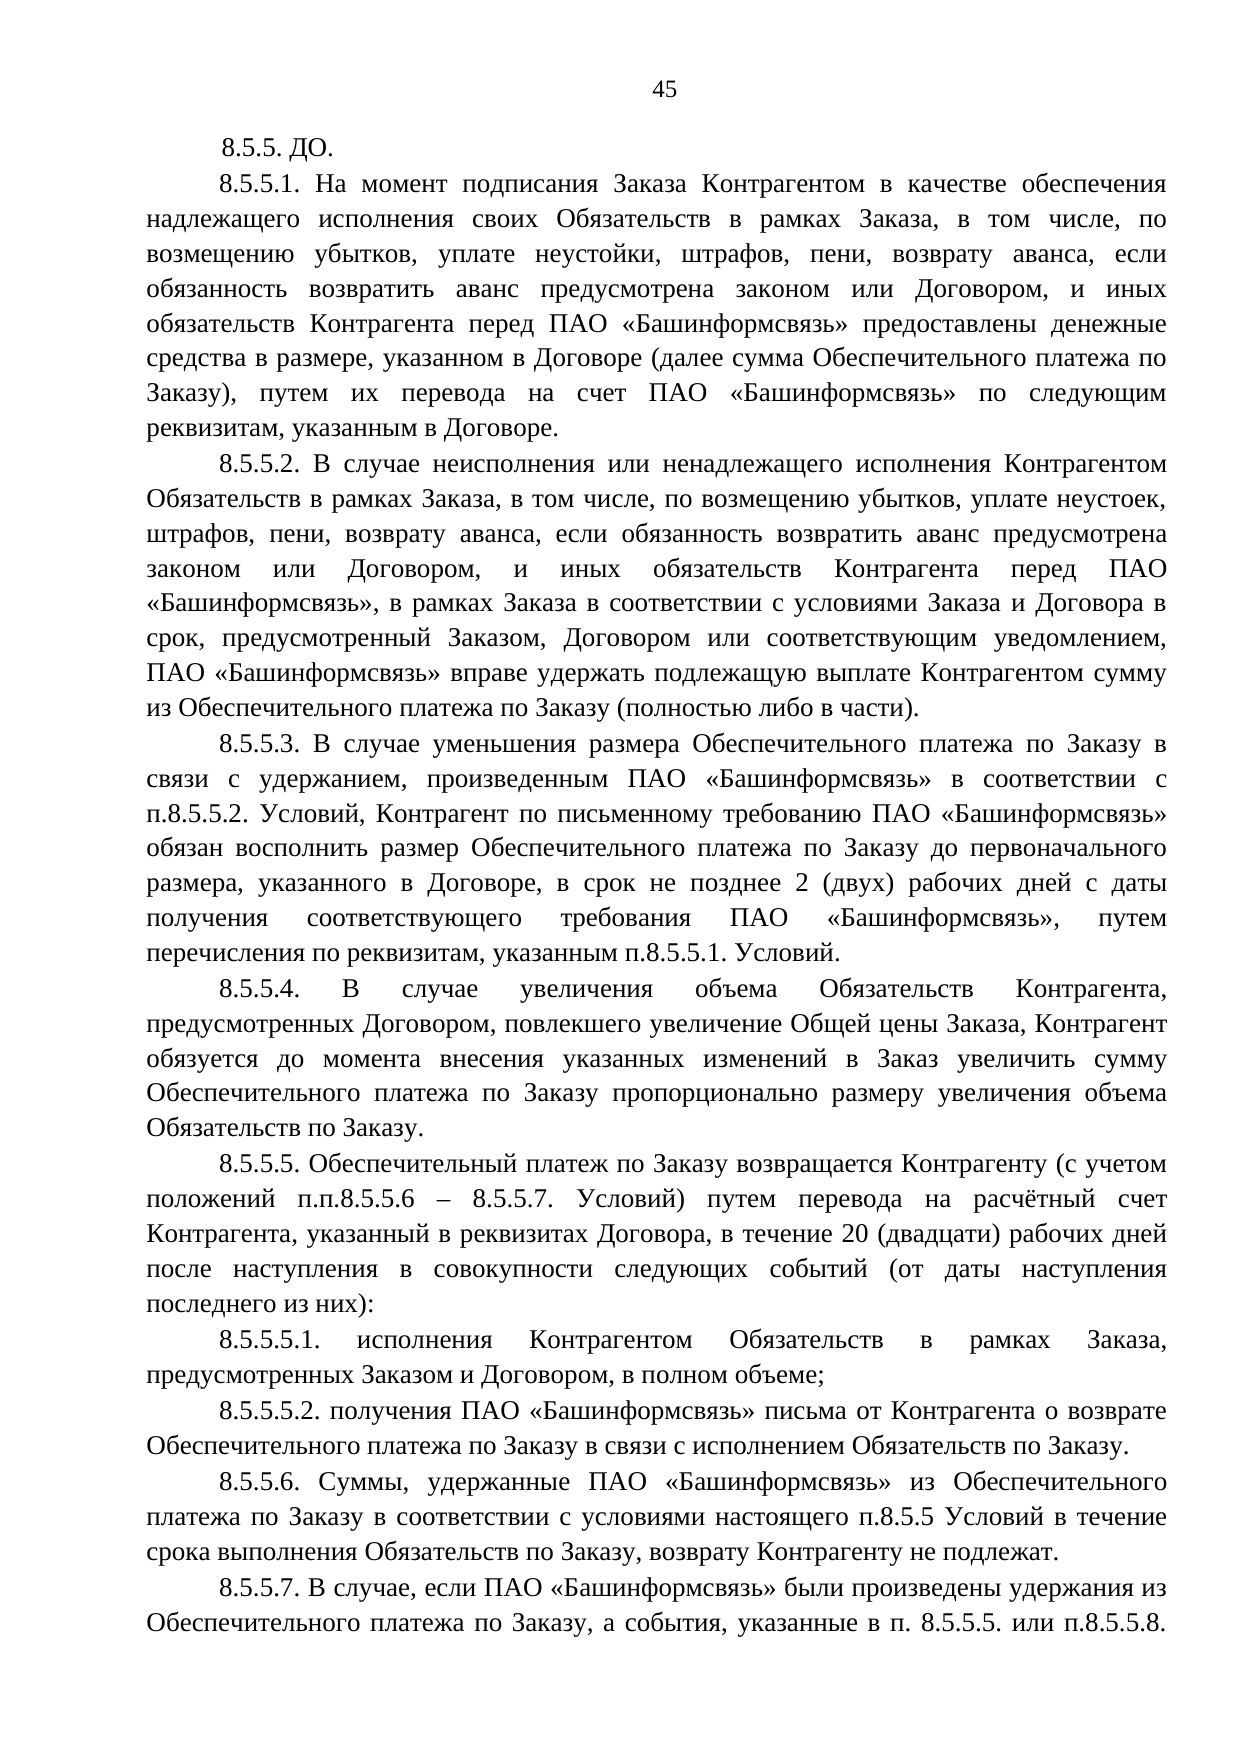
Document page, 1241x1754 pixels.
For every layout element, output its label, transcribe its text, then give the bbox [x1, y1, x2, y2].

text 8.5.5.5.2. получения ПАО «Башинформсвязь» письма от Контрагента о возврате Обеспечительного платежа по Заказу в связи с исполнением Обязательств по Заказу. [146, 1394, 1168, 1460]
text 8.5.5.4. В случае увеличения объема Обязательств Контрагента, предусмотренных Договором, повлекшего увеличение Общей цены Заказа, Контрагент обязуется до момента внесения указанных изменений в Заказ увеличить сумму Обеспечительного платежа по Заказу пропорционально размеру увеличения объема Обязательств по Заказу. [146, 972, 1168, 1142]
text 8.5.5.2. В случае неисполнения или ненадлежащего исполнения Контрагентом Обязательств в рамках Заказа, в том числе, по возмещению убытков, уплате неустоек, штрафов, пени, возврату аванса, если обязанность возвратить аванс предусмотрена законом или Договором, и иных обязательств Контрагента перед ПАО «Башинформсвязь», в рамках Заказа в соответствии с условиями Заказа и Договора в срок, предусмотренный Заказом, Договором или соответствующим уведомлением, ПАО «Башинформсвязь» вправе удержать подлежащую выплате Контрагентом сумму из Обеспечительного платежа по Заказу (полностью либо в части). [146, 447, 1168, 722]
text 8.5.5.1. На момент подписания Заказа Контрагентом в качестве обеспечения надлежащего исполнения своих Обязательств в рамках Заказа, в том числе, по возмещению убытков, уплате неустойки, штрафов, пени, возврату аванса, если обязанность возвратить аванс предусмотрена законом или Договором, и иных обязательств Контрагента перед ПАО «Башинформсвязь» предоставлены денежные средства в размере, указанном в Договоре (далее сумма Обеспечительного платежа по Заказу), путем их перевода на счет ПАО «Башинформсвязь» по следующим реквизитам, указанным в Договоре. [146, 168, 1168, 442]
text 8.5.5.5.1. исполнения Контрагентом Обязательств в рамках Заказа, предусмотренных Заказом и Договором, в полном объеме; [146, 1323, 1168, 1389]
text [146, 1571, 1168, 1637]
text 8.5.5.5. Обеспечительный платеж по Заказу возвращается Контрагенту (с учетом положений п.п.8.5.5.6 – 8.5.5.7. Условий) путем перевода на расчётный счет Контрагента, указанный в реквизитах Договора, в течение 20 (двадцати) рабочих дней после наступления в совокупности следующих событий (от даты наступления последнего из них): [146, 1148, 1168, 1318]
text 8.5.5. ДО. [221, 131, 1168, 162]
text 8.5.5.3. В случае уменьшения размера Обеспечительного платежа по Заказу в связи с удержанием, произведенным ПАО «Башинформсвязь» в соответствии с п.8.5.5.2. Условий, Контрагент по письменному требованию ПАО «Башинформсвязь» обязан восполнить размер Обеспечительного платежа по Заказу до первоначального размера, указанного в Договоре, в срок не позднее 2 (двух) рабочих дней с даты получения соответствующего требования ПАО «Башинформсвязь», путем перечисления по реквизитам, указанным п.8.5.5.1. Условий. [146, 727, 1168, 967]
text 8.5.5.6. Суммы, удержанные ПАО «Башинформсвязь» из Обеспечительного платежа по Заказу в соответствии с условиями настоящего п.8.5.5 Условий в течение срока выполнения Обязательств по Заказу, возврату Контрагенту не подлежат. [146, 1465, 1168, 1566]
